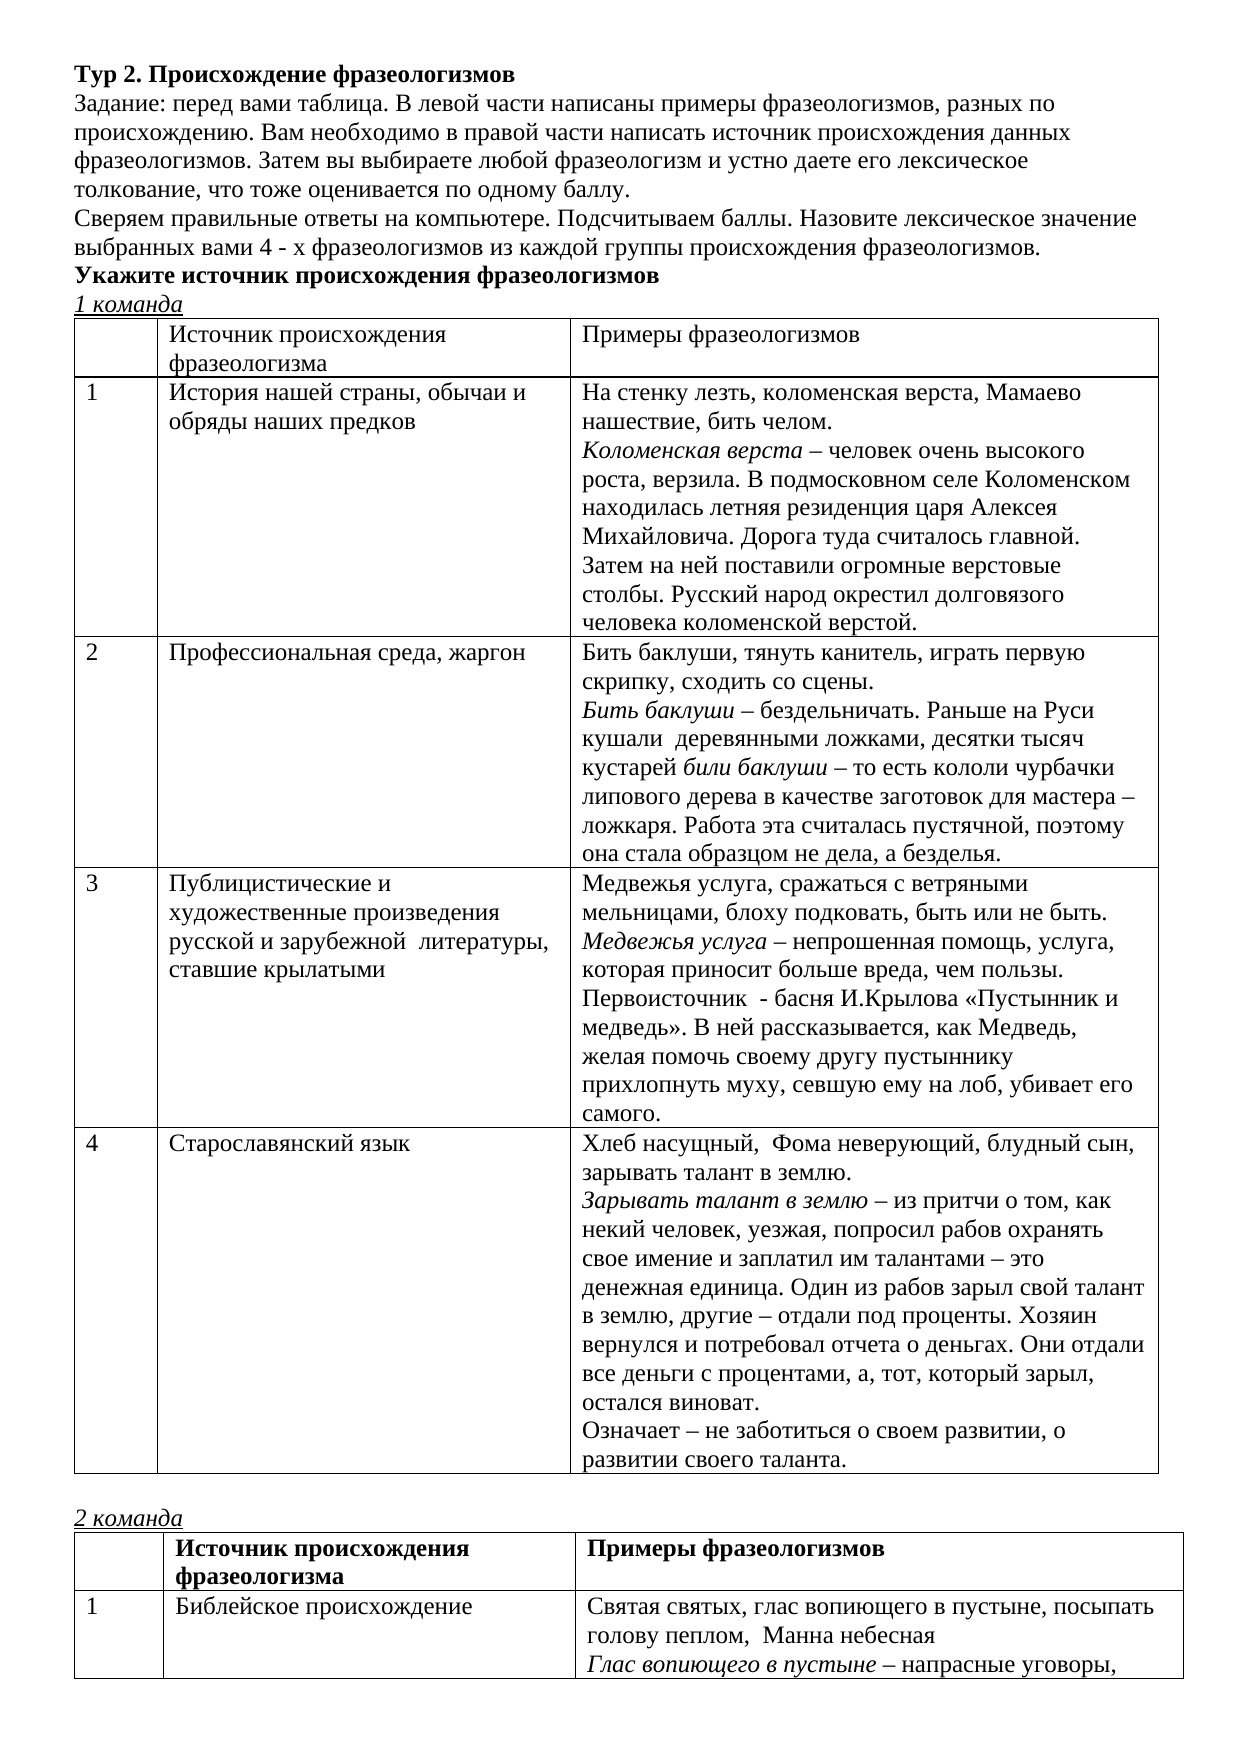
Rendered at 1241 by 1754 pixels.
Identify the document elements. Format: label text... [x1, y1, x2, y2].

table_header Примеры фразеологизмов [576, 1533, 1183, 1590]
table_cell Профессиональная среда, жаргон [158, 637, 570, 867]
table_cell Хлеб насущный, Фома неверующий, блудный сын, зарывать талант в землю. Зарывать талант в землю – из притчи о том, как некий человек, уезжая, попросил рабов охранять свое имение и заплатил им талантами – это денежная единица. Один из рабов зарыл свой талант в землю, другие – отдали под проценты. Хозяин вернулся и потребовал отчета о деньгах. Они отдали все деньги с процентами, а, тот, который зарыл, остался виноват. Означает – не заботиться о своем развитии, о развитии своего таланта. [571, 1128, 1158, 1473]
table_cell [164, 1591, 575, 1677]
table_header [75, 1533, 163, 1590]
table_header Источник происхождения фразеологизма [158, 319, 570, 376]
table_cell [576, 1591, 1183, 1677]
text Укажите источник происхождения фразеологизмов [74, 260, 1152, 289]
table_cell 1 [75, 378, 157, 636]
table_cell 1 [75, 1591, 163, 1677]
table_cell 2 [75, 637, 157, 867]
text Тур 2. Происхождение фразеологизмов [74, 59, 1152, 88]
table_cell 3 [75, 868, 157, 1127]
text Задание: перед вами таблица. В левой части написаны примеры фразеологизмов, разных по происхождению. Вам необходимо в правой части написать источник происхождения данных фразеологизмов. Затем вы выбираете любой фразеологизм и устно даете его лексическое толкование, что тоже оценивается по одному баллу. [74, 88, 1152, 203]
table_header Примеры фразеологизмов [571, 319, 1158, 376]
table_cell На стенку лезть, коломенская верста, Мамаево нашествие, бить челом. Коломенская верста – человек очень высокого роста, верзила. В подмосковном селе Коломенском находилась летняя резиденция царя Алексея Михайловича. Дорога туда считалось главной. Затем на ней поставили огромные верстовые столбы. Русский народ окрестил долговязого человека коломенской верстой. [571, 378, 1158, 636]
table_cell Бить баклуши, тянуть канитель, играть первую скрипку, сходить со сцены. Бить баклуши – бездельничать. Раньше на Руси кушали деревянными ложками, десятки тысяч кустарей били баклуши – то есть кололи чурбачки липового дерева в качестве заготовок для мастера – ложкаря. Работа эта считалась пустячной, поэтому она стала образцом не дела, а безделья. [571, 637, 1158, 867]
text Сверяем правильные ответы на компьютере. Подсчитываем баллы. Назовите лексическое значение выбранных вами 4 - х фразеологизмов из каждой группы происхождения фразеологизмов. [74, 203, 1152, 260]
table_cell Старославянский язык [158, 1128, 570, 1473]
text 2 команда [74, 1503, 1152, 1532]
table_header Источник происхождения фразеологизма [164, 1533, 575, 1590]
table_header [75, 319, 157, 376]
text 1 команда [74, 289, 1152, 318]
table_cell Медвежья услуга, сражаться с ветряными мельницами, блоху подковать, быть или не быть. Медвежья услуга – непрошенная помощь, услуга, которая приносит больше вреда, чем пользы. Первоисточник - басня И.Крылова «Пустынник и медведь». В ней рассказывается, как Медведь, желая помочь своему другу пустыннику прихлопнуть муху, севшую ему на лоб, убивает его самого. [571, 868, 1158, 1127]
table_cell История нашей страны, обычаи и обряды наших предков [158, 378, 570, 636]
table_cell 4 [75, 1128, 157, 1473]
table_cell Публицистические и художественные произведения русской и зарубежной литературы, ставшие крылатыми [158, 868, 570, 1127]
